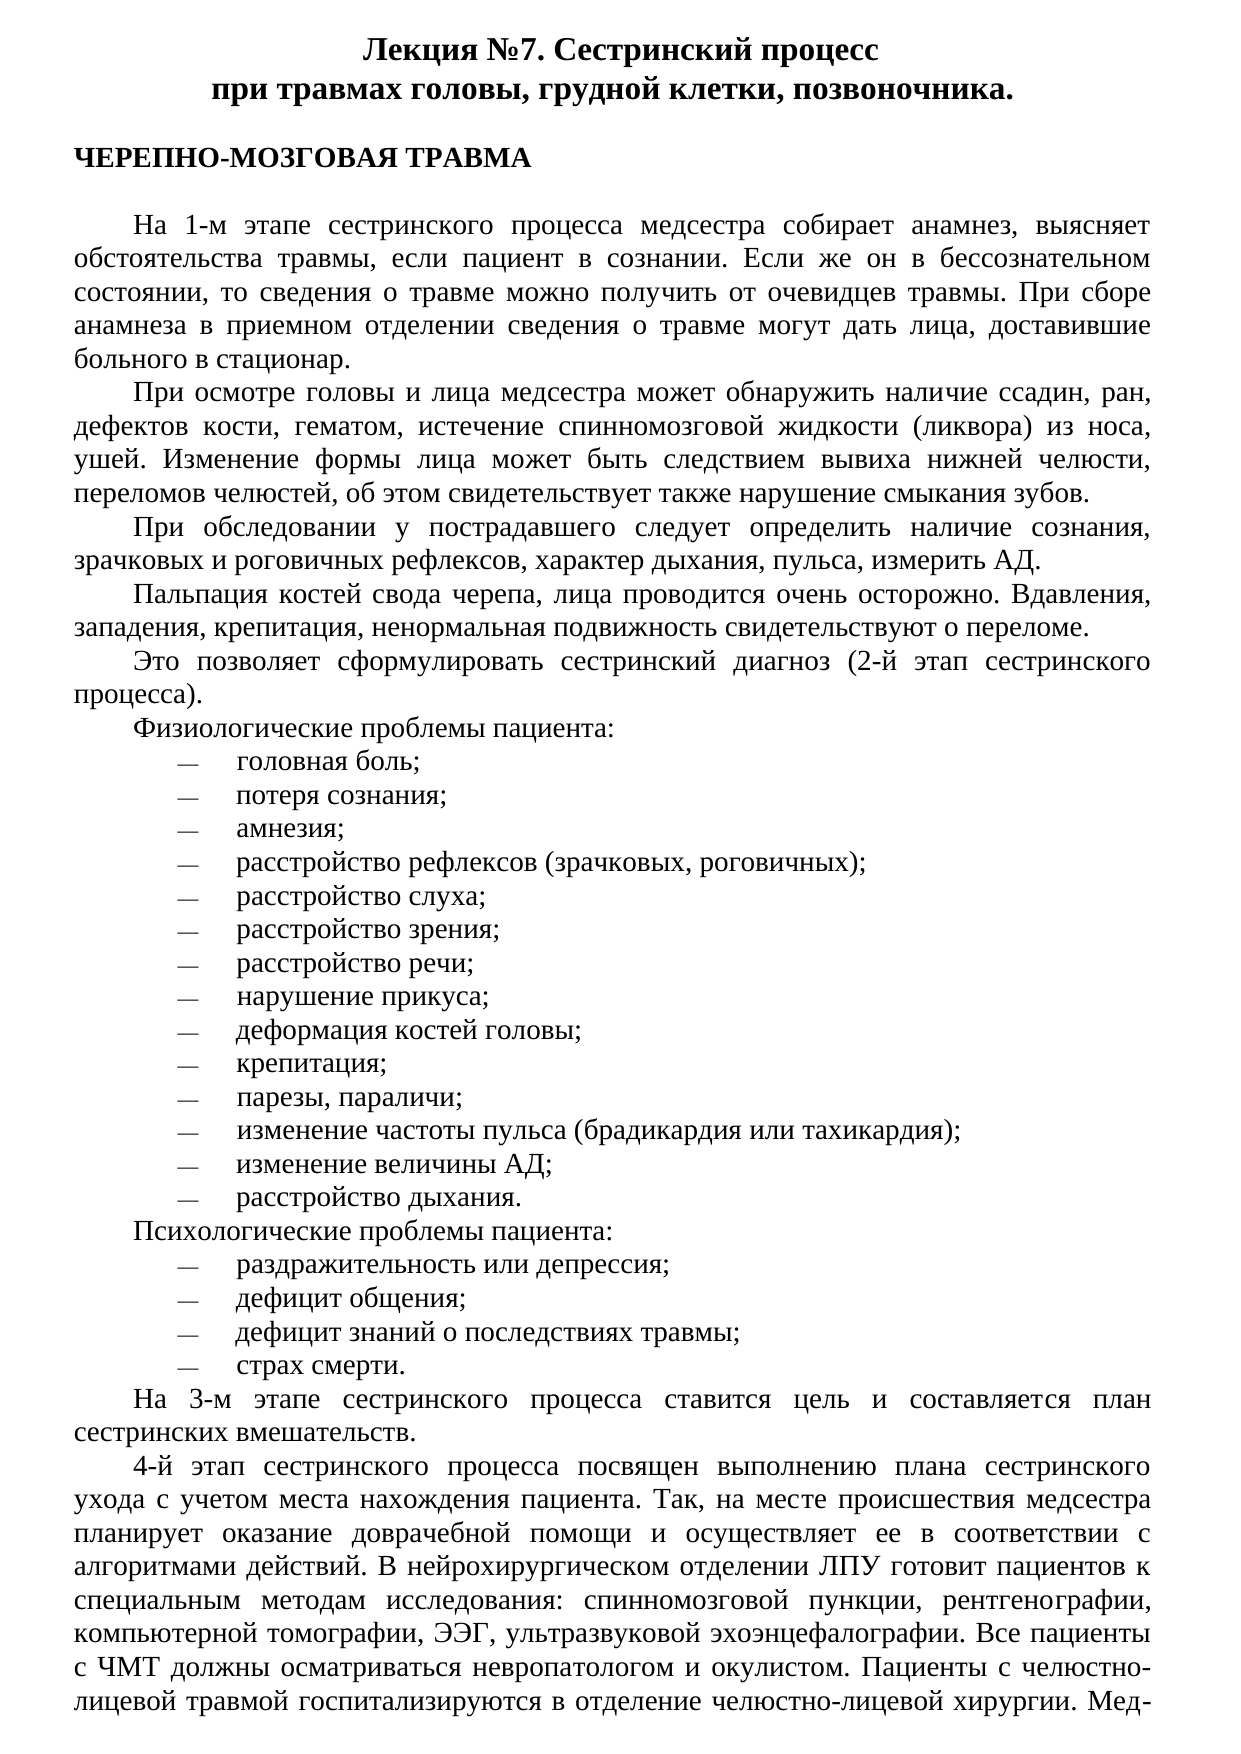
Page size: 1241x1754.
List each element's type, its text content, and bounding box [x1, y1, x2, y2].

list расстройство зрения; [177, 911, 1152, 945]
list расстройство дыхания. [177, 1179, 1152, 1213]
list дефицит знаний о последствиях травмы; [177, 1314, 1152, 1347]
text При обследовании у пострадавшего следует определить наличие сознания, зрачковых и роговичных рефлексов, характер дыхания, пульса, измерить АД. [74, 509, 1152, 576]
list дефицит общения; [177, 1280, 1152, 1314]
list парезы, параличи; [177, 1079, 1152, 1112]
list деформация костей головы; [177, 1012, 1152, 1045]
text ЧЕРЕПНО-МОЗГОВАЯ ТРАВМА [74, 140, 1152, 173]
text Это позволяет сформулировать сестринский диагноз (2-й этап сестринского процесса). [74, 643, 1152, 710]
text Физиологические проблемы пациента: [74, 710, 1152, 743]
list нарушение прикуса; [177, 978, 1152, 1012]
text На 1-м этапе сестринского процесса медсестра собирает анамнез, выясняет обстоятельства травмы, если пациент в сознании. Если же он в бессознательном состоянии, то сведения о травме можно получить от очевидцев травмы. При сборе анамнеза в приемном отделении сведения о травме могут дать лица, доставившие больного в стационар. [74, 207, 1152, 374]
list потеря сознания; [177, 777, 1152, 811]
text Лекция №7. Сестринский процесс [74, 29, 1152, 68]
text На 3-м этапе сестринского процесса ставится цель и составляется план сестринских вмешательств. [74, 1381, 1152, 1448]
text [74, 1448, 1152, 1716]
list страх смерти. [177, 1347, 1152, 1381]
text Психологические проблемы пациента: [74, 1213, 1152, 1247]
list расстройство слуха; [177, 878, 1152, 911]
list крепитация; [177, 1045, 1152, 1079]
text Пальпация костей свода черепа, лица проводится очень осторожно. Вдавления, западения, крепитация, ненормальная подвижность свидетельствуют о переломе. [74, 576, 1152, 643]
list расстройство рефлексов (зрачковых, роговичных); [177, 844, 1152, 878]
list изменение частоты пульса (брадикардия или тахикардия); [177, 1112, 1152, 1146]
list головная боль; [177, 743, 1152, 777]
list раздражительность или депрессия; [177, 1247, 1152, 1280]
list изменение величины АД; [177, 1146, 1152, 1179]
list амнезия; [177, 811, 1152, 844]
list расстройство речи; [177, 945, 1152, 978]
text При осмотре головы и лица медсестра может обнаружить наличие ссадин, ран, дефектов кости, гематом, истечение спинномозговой жидкости (ликвора) из носа, ушей. Изменение формы лица может быть следствием вывиха нижней челюсти, переломов челюстей, об этом свидетельствует также нарушение смыкания зубов. [74, 374, 1152, 509]
text при травмах головы, грудной клетки, позвоночника. [74, 68, 1152, 106]
